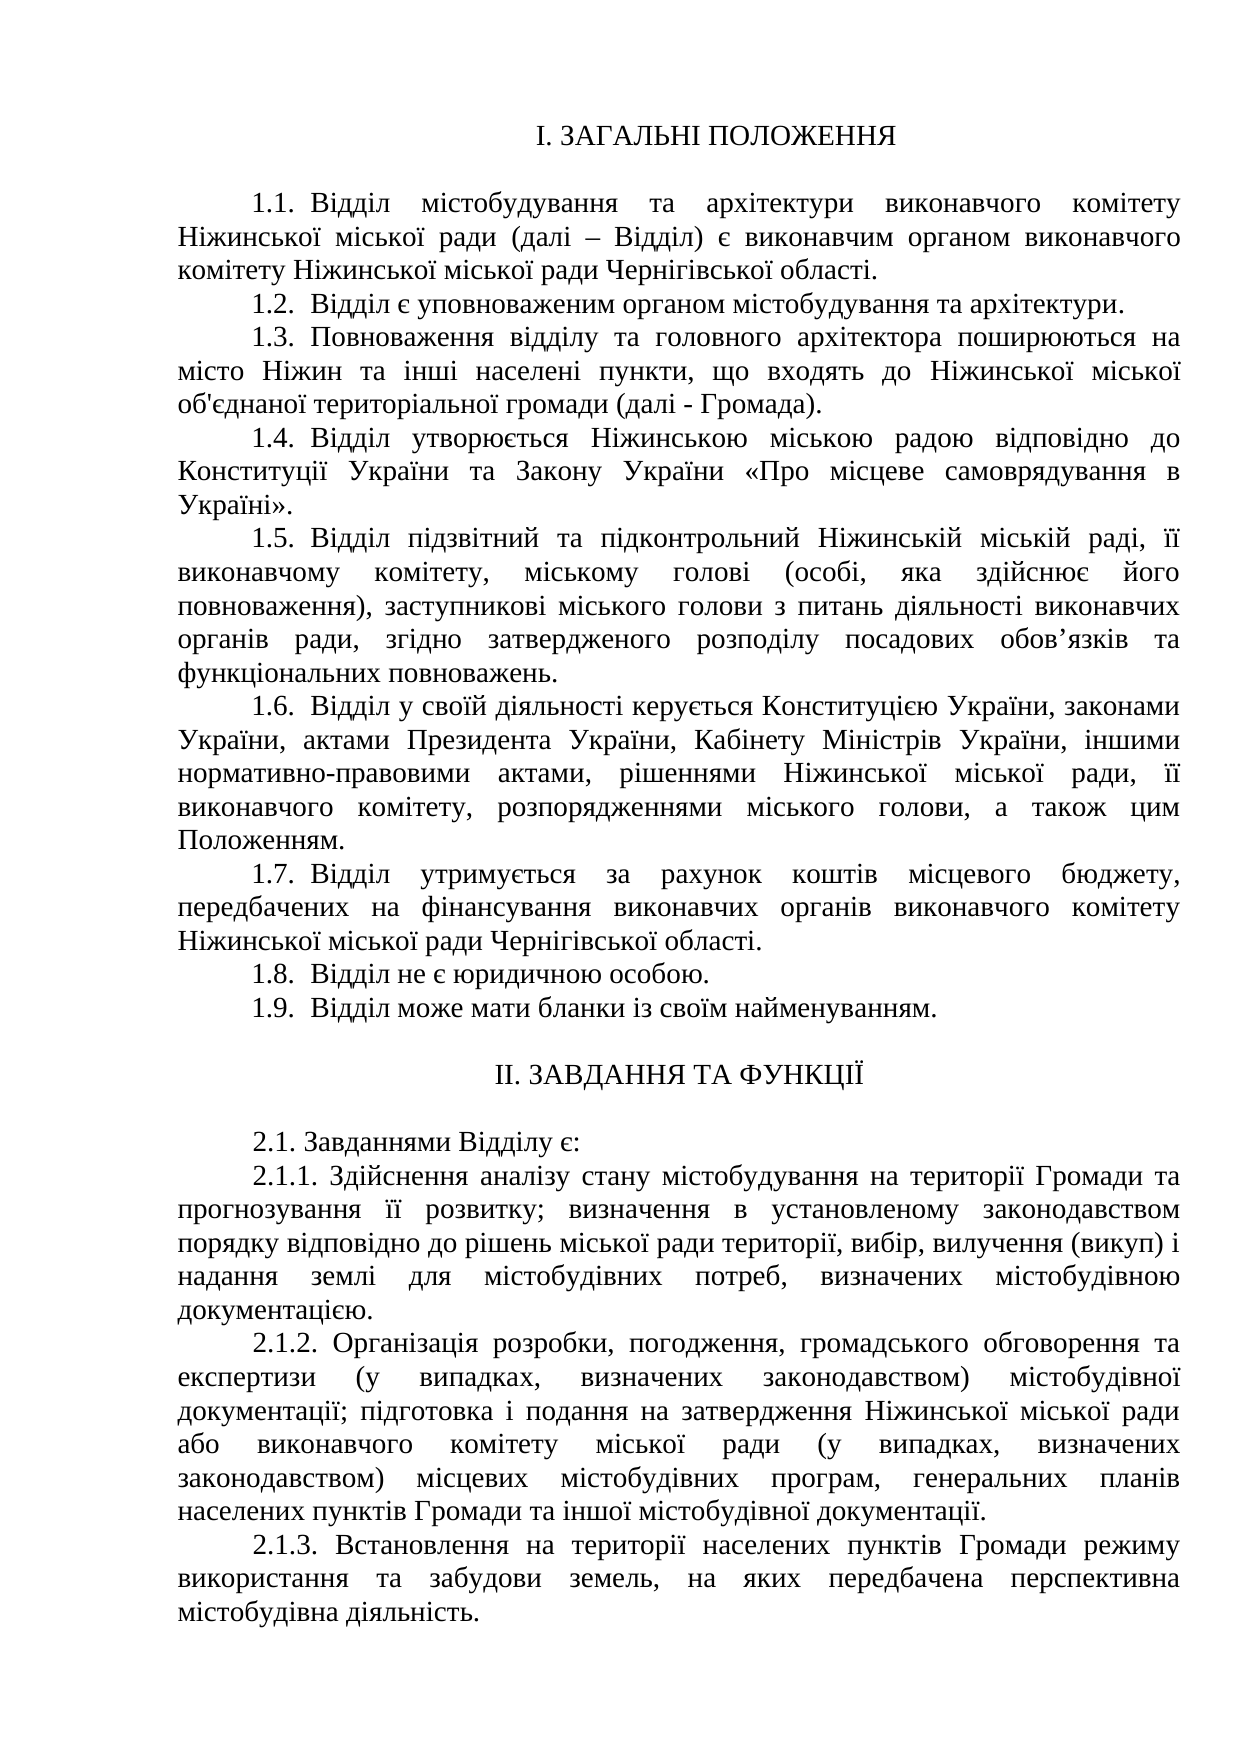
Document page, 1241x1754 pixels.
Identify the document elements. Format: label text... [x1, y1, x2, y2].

text I. ЗАГАЛЬНІ ПОЛОЖЕННЯ [177, 118, 1181, 152]
text 2.1.3. Встановлення на території населених пунктів Громади режиму використання та забудови земель, на яких передбачена перспективна містобудівна діяльність. [177, 1527, 1181, 1627]
list Відділ містобудування та архітектури виконавчого комітету Ніжинської міської ради (далі – Відділ) є виконавчим органом виконавчого комітету Ніжинської міської ради Чернігівської області. [177, 185, 1181, 286]
list Повноваження відділу та головного архітектора поширюються на місто Ніжин та інші населені пункти, що входять до Ніжинської міської об'єднаної територіальної громади (далі - Громада). [177, 319, 1181, 420]
list Відділ підзвітний та підконтрольний Ніжинській міській раді, її виконавчому комітету, міському голові (особі, яка здійснює його повноваження), заступникові міського голови з питань діяльності виконавчих органів ради, згідно затвердженого розподілу посадових обов’язків та функціональних повноважень. [177, 521, 1181, 688]
list Відділ утримується за рахунок коштів місцевого бюджету, передбачених на фінансування виконавчих органів виконавчого комітету Ніжинської міської ради Чернігівської області. [177, 856, 1181, 957]
list Відділ у своїй діяльності керується Конституцією України, законами України, актами Президента України, Кабінету Міністрів України, іншими нормативно-правовими актами, рішеннями Ніжинської міської ради, її виконавчого комітету, розпорядженнями міського голови, а також цим Положенням. [177, 688, 1181, 856]
list Відділ може мати бланки із своїм найменуванням. [177, 990, 1181, 1024]
text 2.1.2. Організація розробки, погодження, громадського обговорення та експертизи (у випадках, визначених законодавством) містобудівної документації; підготовка і подання на затвердження Ніжинської міської ради або виконавчого комітету міської ради (у випадках, визначених законодавством) місцевих містобудівних програм, генеральних планів населених пунктів Громади та іншої містобудівної документації. [177, 1326, 1181, 1527]
text 2.1. Завданнями Відділу є: [177, 1124, 1181, 1158]
list Відділ є уповноваженим органом містобудування та архітектури. [177, 286, 1181, 319]
list Відділ утворюється Ніжинською міською радою відповідно до Конституції України та Закону України «Про місцеве самоврядування в Україні». [177, 420, 1181, 521]
list Відділ не є юридичною особою. [177, 957, 1181, 990]
text ІІ. ЗАВДАННЯ ТА ФУНКЦІЇ [177, 1057, 1181, 1091]
text 2.1.1. Здійснення аналізу стану містобудування на території Громади та прогнозування її розвитку; визначення в установленому законодавством порядку відповідно до рішень міської ради території, вибір, вилучення (викуп) і надання землі для містобудівних потреб, визначених містобудівною документацією. [177, 1158, 1181, 1326]
